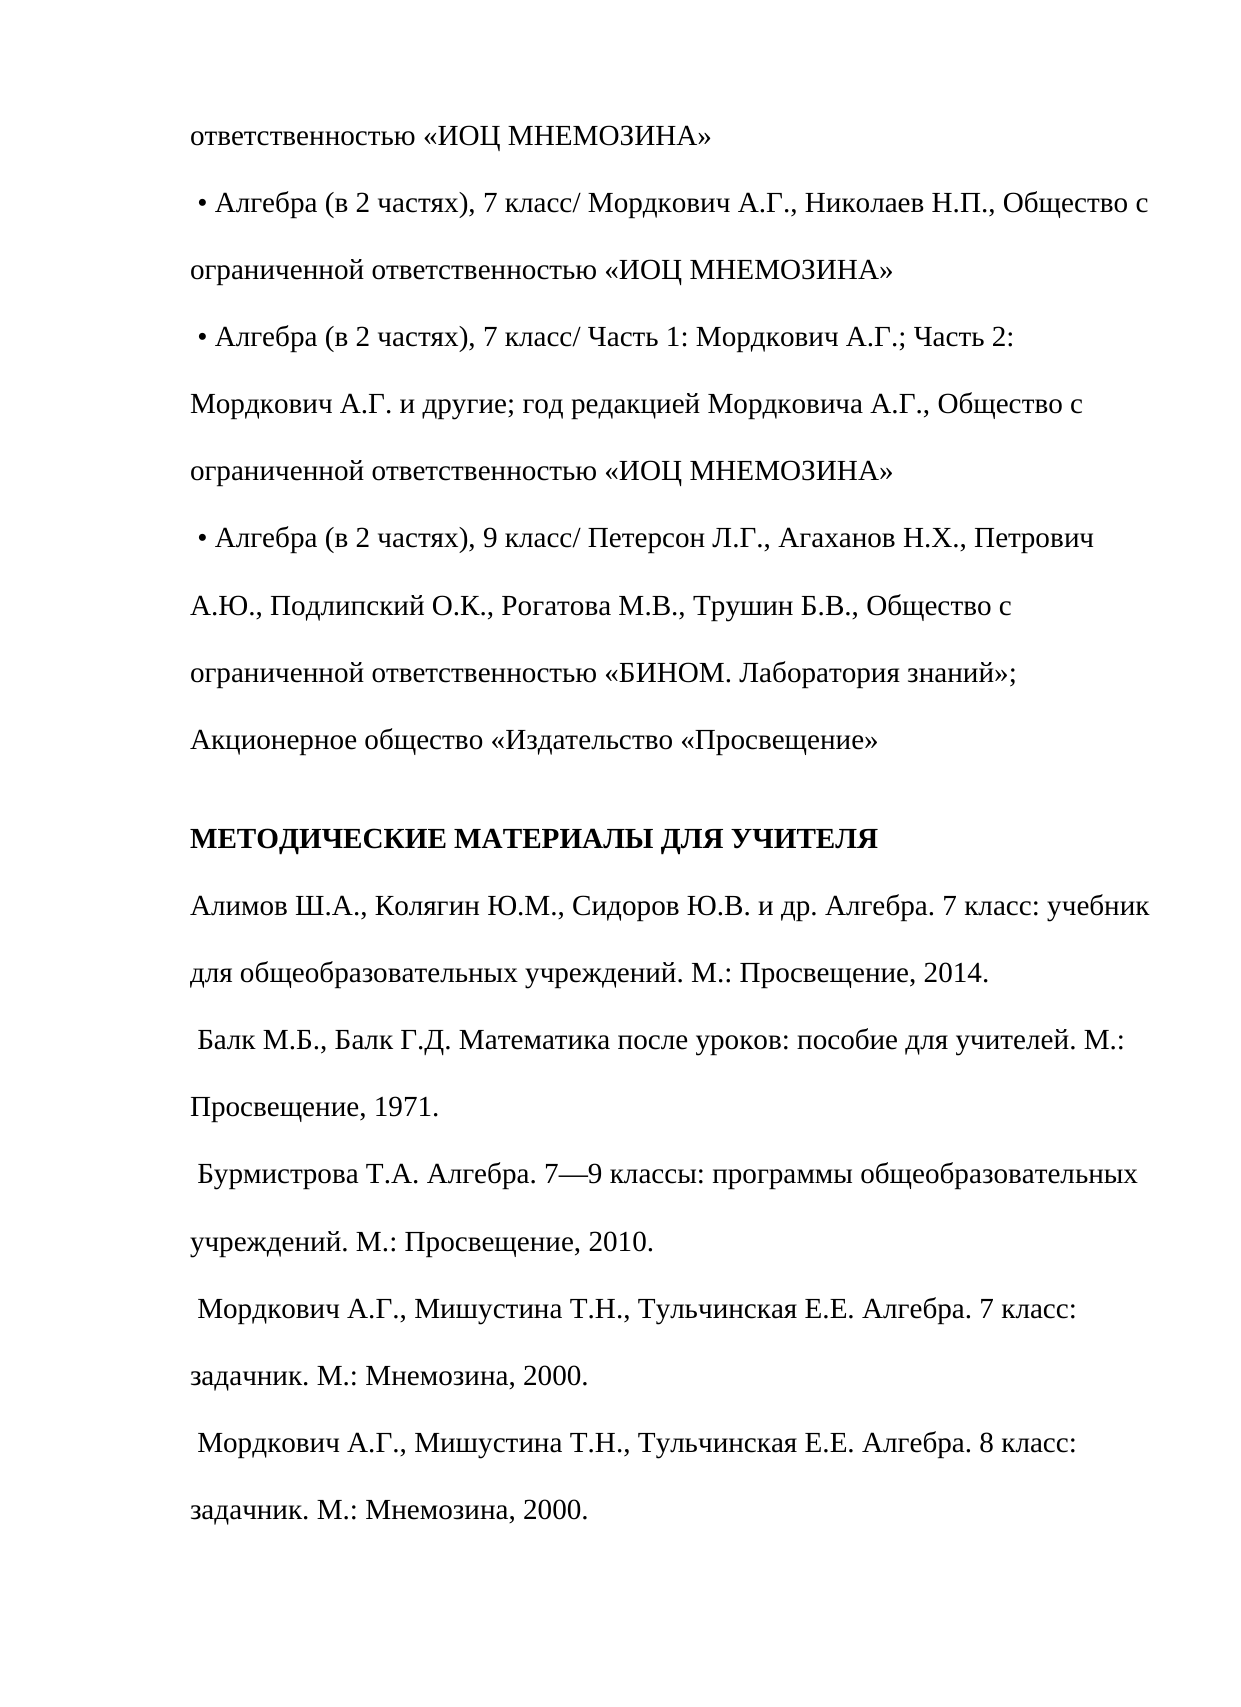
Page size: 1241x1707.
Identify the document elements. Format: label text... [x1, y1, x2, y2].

text МЕТОДИЧЕСКИЕ МАТЕРИАЛЫ ДЛЯ УЧИТЕЛЯ [190, 821, 1152, 855]
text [190, 118, 1152, 755]
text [190, 888, 1152, 1526]
